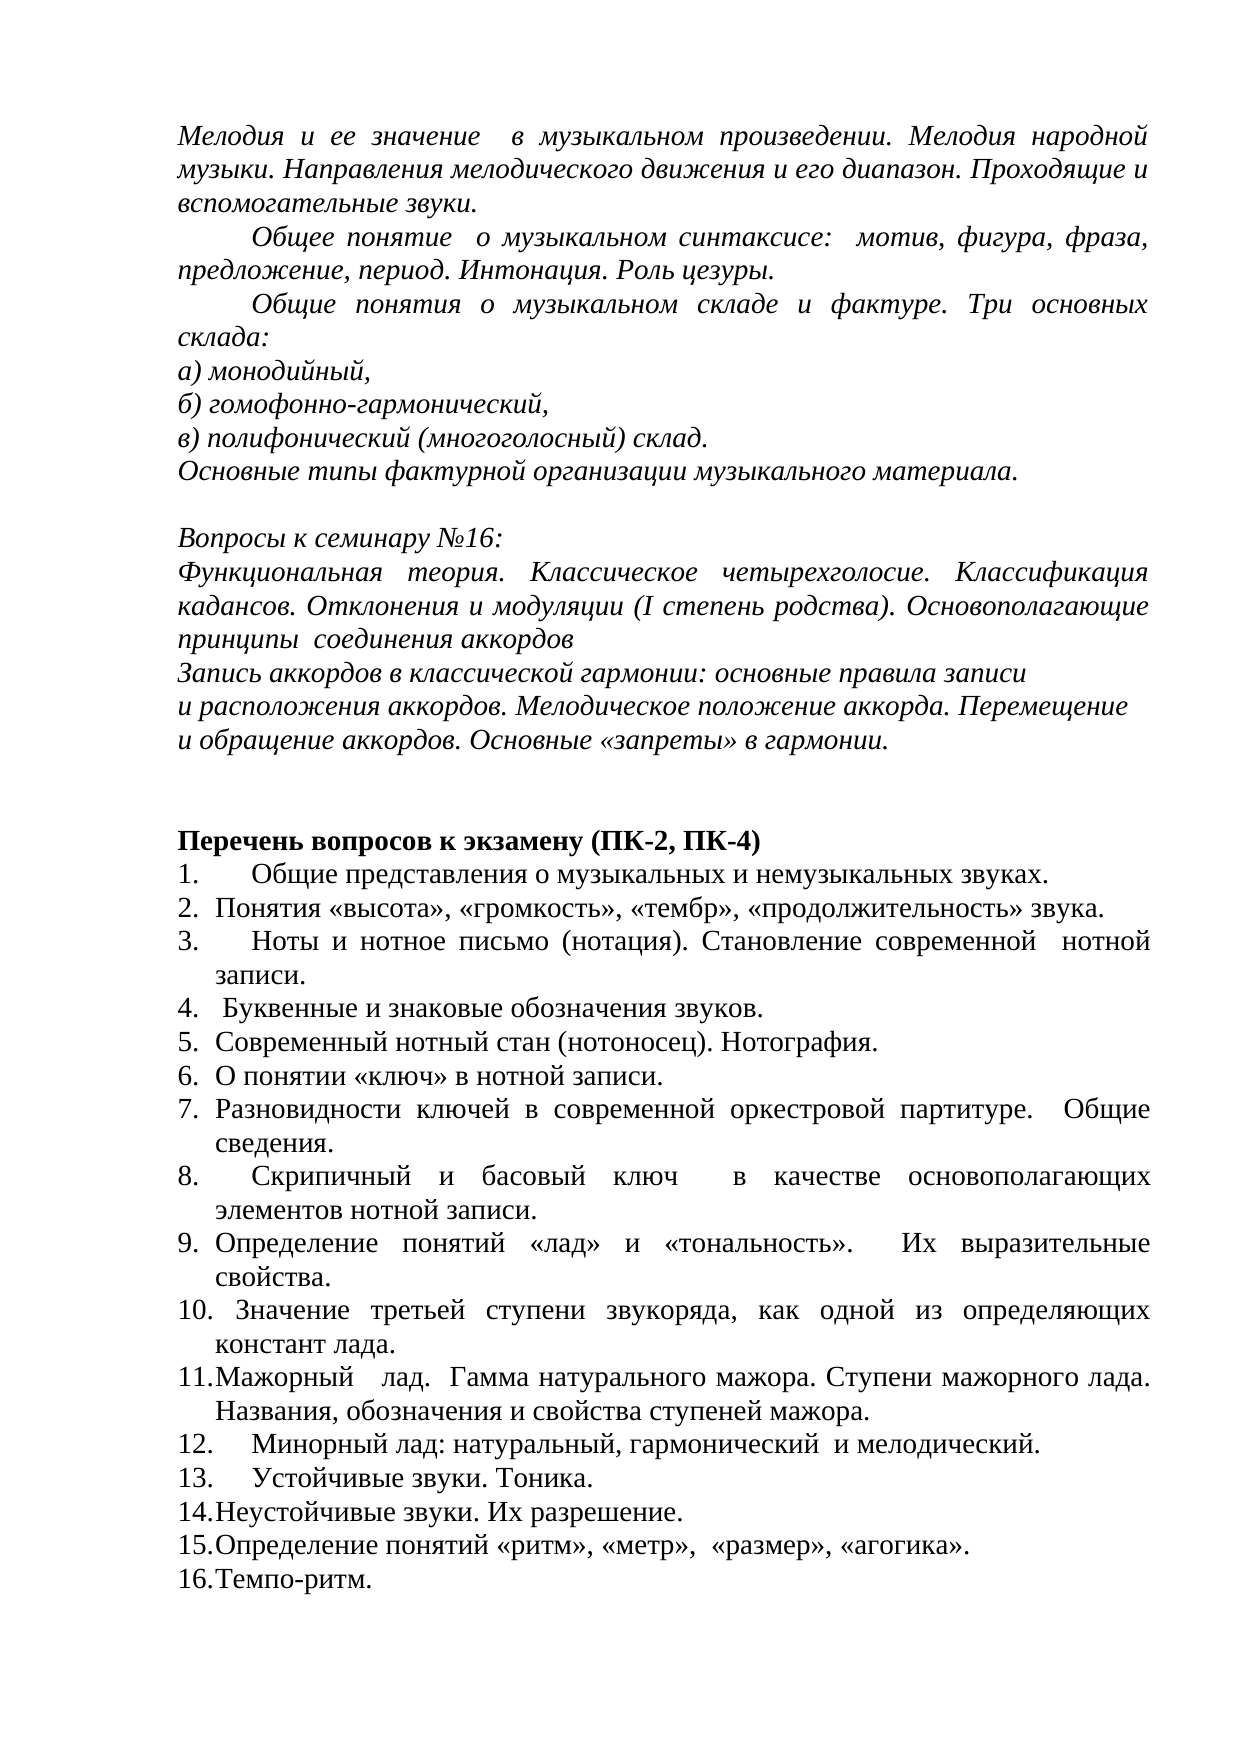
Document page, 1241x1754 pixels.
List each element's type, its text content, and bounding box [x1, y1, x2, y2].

list Определение понятий «ритм», «метр», «размер», «агогика». [177, 1527, 1152, 1561]
list Понятия «высота», «громкость», «тембр», «продолжительность» звука. [177, 890, 1152, 923]
text б) гомофонно-гармонический, [177, 386, 1152, 420]
list Минорный лад: натуральный, гармонический и мелодический. [177, 1427, 1152, 1460]
text Вопросы к семинару №16: [177, 521, 1152, 554]
list Неустойчивые звуки. Их разрешение. [177, 1494, 1152, 1527]
list Ноты и нотное письмо (нотация). Становление современной нотной записи. [177, 923, 1152, 991]
list Мажорный лад. Гамма натурального мажора. Ступени мажорного лада. Названия, обозначения и свойства ступеней мажора. [177, 1359, 1152, 1427]
text Функциональная теория. Классическое четырехголосие. Классификация кадансов. Отклонения и модуляции (I степень родства). Основополагающие принципы соединения аккордов [177, 554, 1152, 655]
text Общие понятия о музыкальном складе и фактуре. Три основных склада: [177, 286, 1152, 353]
text и расположения аккордов. Мелодическое положение аккорда. Перемещение и обращение аккордов. Основные «запреты» в гармонии. [177, 688, 1152, 755]
text а) монодийный, [177, 353, 1152, 386]
list Современный нотный стан (нотоносец). Нотография. [177, 1024, 1152, 1058]
list Буквенные и знаковые обозначения звуков. [177, 991, 1152, 1024]
list Определение понятий «лад» и «тональность». Их выразительные свойства. [177, 1225, 1152, 1292]
text Мелодия и ее значение в музыкальном произведении. Мелодия народной музыки. Направления мелодического движения и его диапазон. Проходящие и вспомогательные звуки. [177, 118, 1152, 219]
list Общие представления о музыкальных и немузыкальных звуках. [177, 856, 1152, 890]
text Общее понятие о музыкальном синтаксисе: мотив, фигура, фраза, предложение, период. Интонация. Роль цезуры. [177, 219, 1152, 286]
list Устойчивые звуки. Тоника. [177, 1460, 1152, 1494]
text Основные типы фактурной организации музыкального материала. [177, 453, 1152, 487]
text Запись аккордов в классической гармонии: основные правила записи [177, 655, 1152, 688]
list О понятии «ключ» в нотной записи. [177, 1058, 1152, 1091]
text в) полифонический (многоголосный) склад. [177, 420, 1152, 453]
list Темпо-ритм. [177, 1561, 1152, 1594]
list Скрипичный и басовый ключ в качестве основополагающих элементов нотной записи. [177, 1158, 1152, 1225]
list Значение третьей ступени звукоряда, как одной из определяющих констант лада. [177, 1292, 1152, 1359]
list Разновидности ключей в современной оркестровой партитуре. Общие сведения. [177, 1091, 1152, 1158]
text Перечень вопросов к экзамену (ПК-2, ПК-4) [177, 823, 1152, 856]
